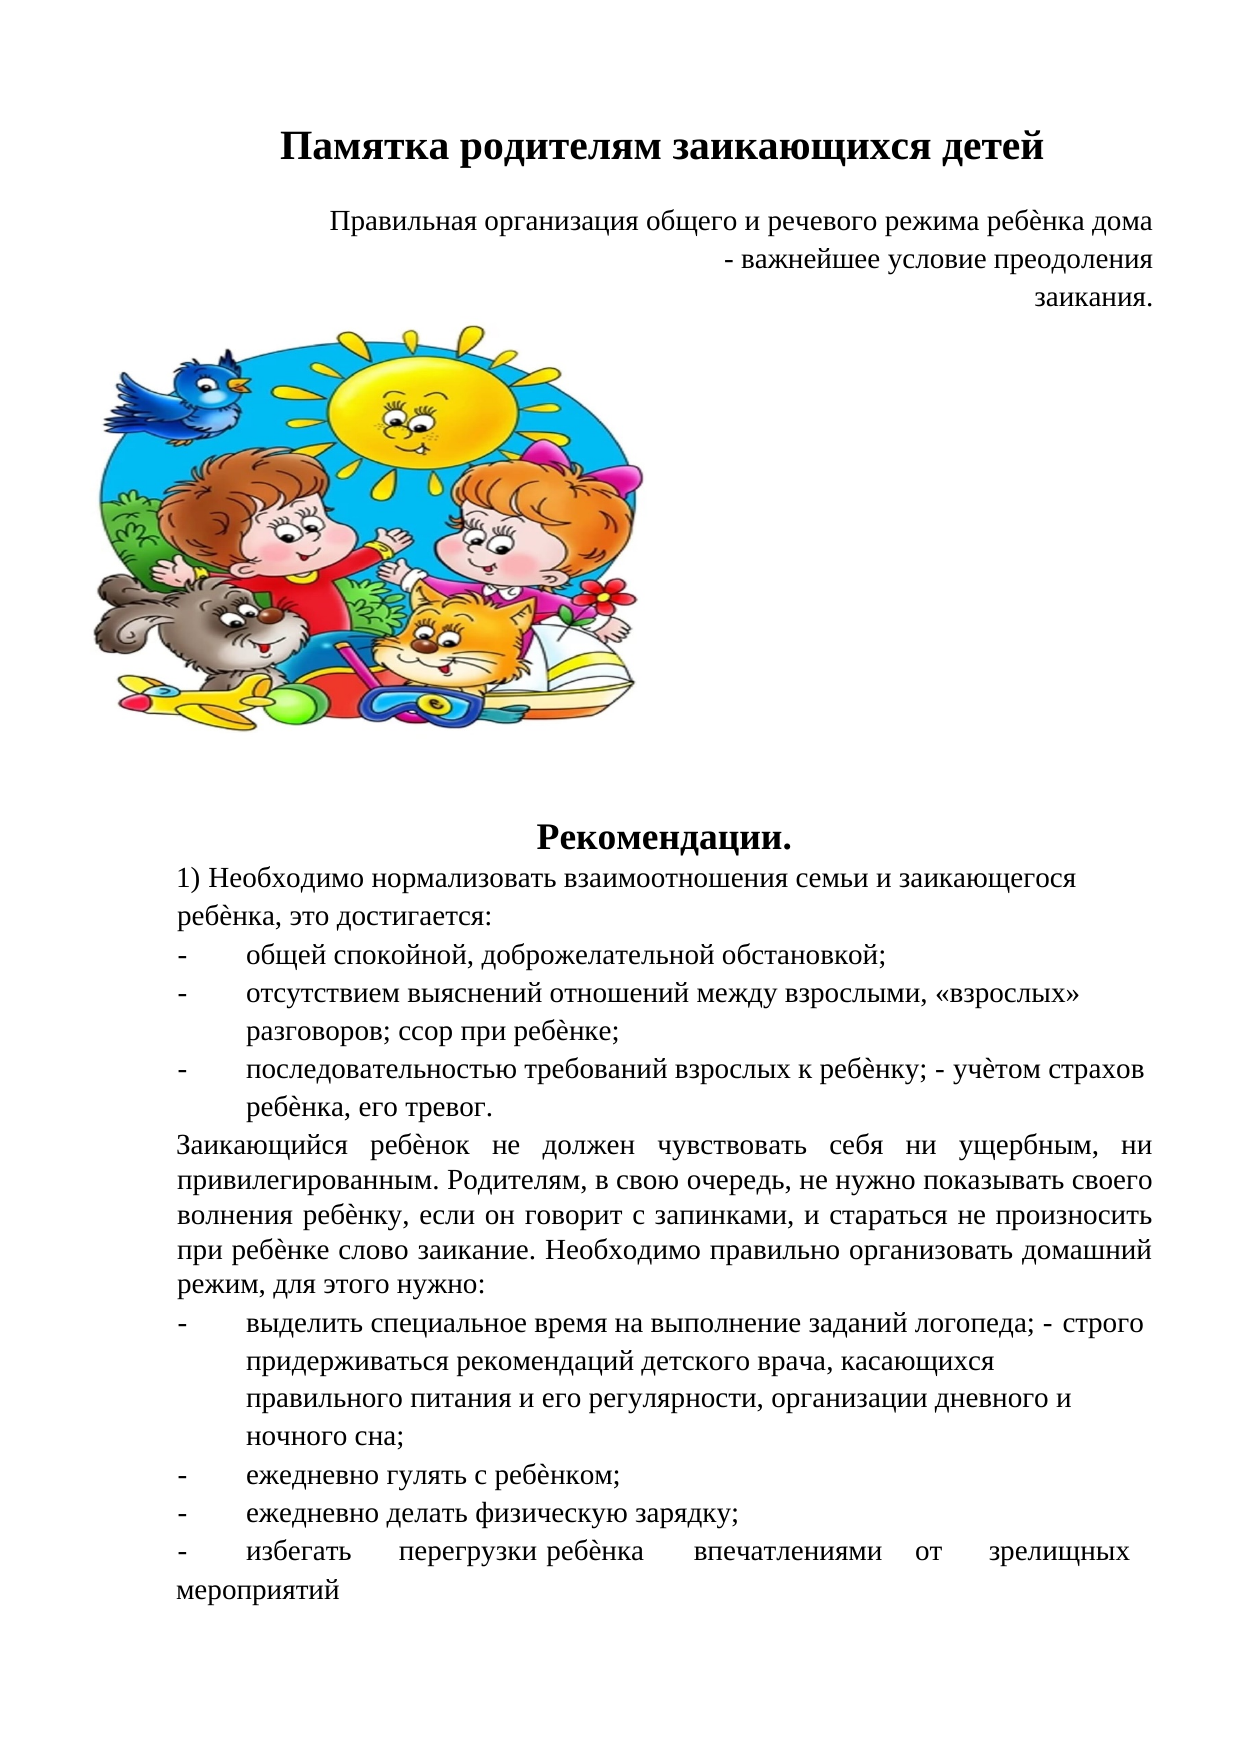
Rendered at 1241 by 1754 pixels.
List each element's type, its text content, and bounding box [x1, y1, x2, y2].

list отсутствием выяснений отношений между взрослыми, «взрослых» разговоров; ссор при ребѐнке; [177, 975, 1152, 1046]
picture [89, 316, 648, 745]
text заикания. [177, 279, 1153, 312]
text Памятка родителям заикающихся детей [177, 121, 1147, 169]
text Заикающийся ребѐнок не должен чувствовать себя ни ущербным, ни привилегированным. Родителям, в свою очередь, не нужно показывать своего волнения ребѐнку, если он говорит с запинками, и стараться не произносить при ребѐнке слово заикание. Необходимо правильно организовать домашний режим, для этого нужно: [176, 1127, 1153, 1300]
list общей спокойной, доброжелательной обстановкой; [177, 937, 1152, 970]
list ежедневно гулять с ребѐнком; [177, 1457, 1152, 1490]
list ежедневно делать физическую зарядку; [177, 1495, 1152, 1529]
list избегать перегрузки ребѐнка впечатлениями от зрелищных [177, 1533, 1152, 1567]
text Рекомендации. [177, 814, 1151, 857]
text Правильная организация общего и речевого режима ребѐнка дома [177, 203, 1153, 236]
text мероприятий [176, 1572, 1152, 1605]
list последовательностью требований взрослых к ребѐнку; - учѐтом страхов ребѐнка, его тревог. [177, 1051, 1152, 1123]
text 1) Необходимо нормализовать взаимоотношения семьи и заикающегося ребѐнка, это достигается: [176, 861, 1152, 932]
text - важнейшее условие преодоления [177, 241, 1153, 274]
list выделить специальное время на выполнение заданий логопеда; - строго придерживаться рекомендаций детского врача, касающихся правильного питания и его регулярности, организации дневного и ночного сна; [177, 1305, 1152, 1452]
